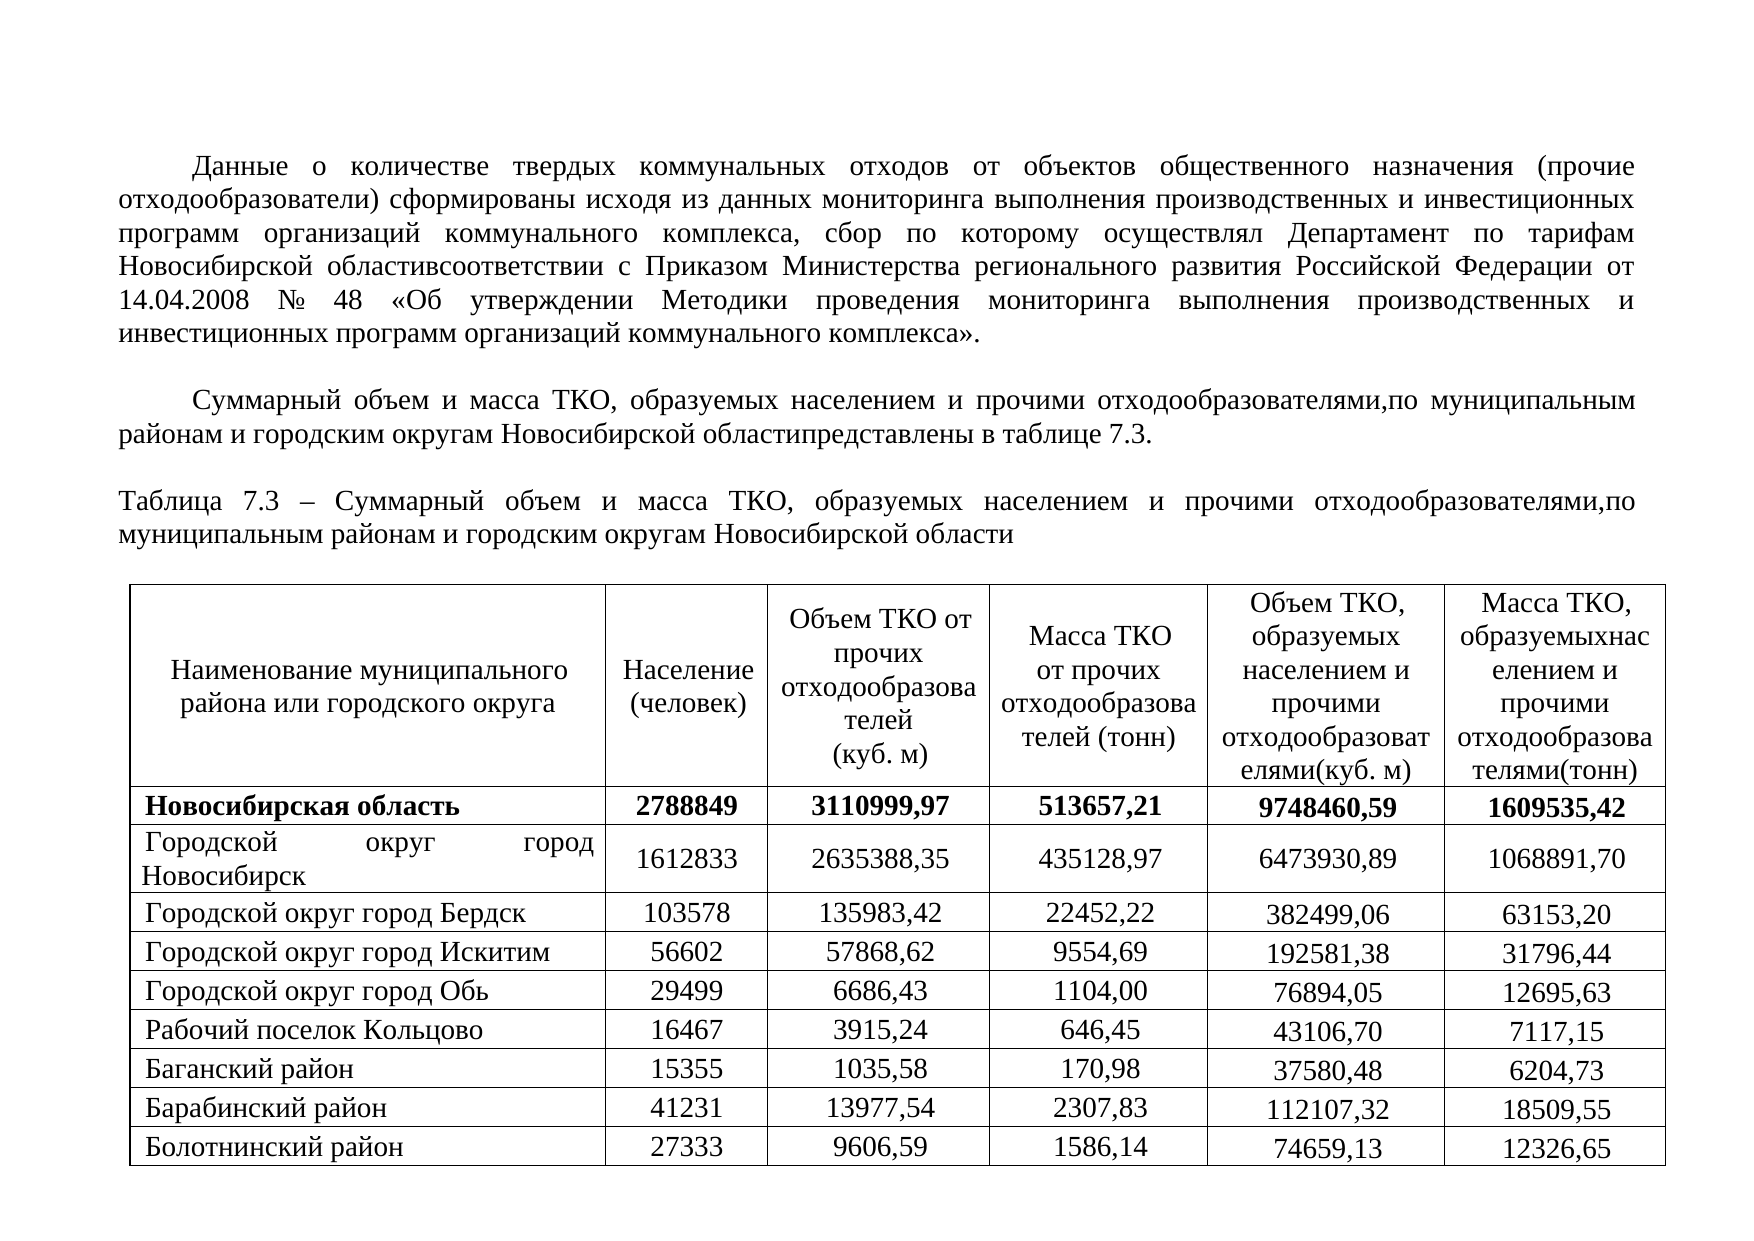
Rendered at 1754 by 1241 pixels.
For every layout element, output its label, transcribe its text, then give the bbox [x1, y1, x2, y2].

table_cell 2307,83 [990, 1088, 1207, 1126]
table_cell 6204,73 [1445, 1049, 1665, 1087]
table_cell 1609535,42 [1445, 787, 1665, 823]
table_cell 18509,55 [1445, 1088, 1665, 1126]
table_cell 9554,69 [990, 932, 1207, 970]
table_cell Городской округ город Новосибирск [131, 825, 605, 892]
table_cell 513657,21 [990, 787, 1207, 823]
table_header Масса ТКО от прочих отходообразователей (тонн) [990, 585, 1207, 786]
table_cell 192581,38 [1208, 932, 1444, 970]
table_cell 1068891,70 [1445, 825, 1665, 892]
table_cell 12326,65 [1445, 1127, 1665, 1165]
table_cell 103578 [606, 893, 767, 931]
table_cell 435128,97 [990, 825, 1207, 892]
table_cell 41231 [606, 1088, 767, 1126]
table_cell 22452,22 [990, 893, 1207, 931]
table_cell 1612833 [606, 825, 767, 892]
table_cell 43106,70 [1208, 1010, 1444, 1048]
table_cell Болотнинский район [131, 1127, 605, 1165]
table_header Население (человек) [606, 585, 767, 786]
table_cell 3110999,97 [768, 787, 989, 823]
table_cell 76894,05 [1208, 971, 1444, 1009]
table_cell 13977,54 [768, 1088, 989, 1126]
table_cell 170,98 [990, 1049, 1207, 1087]
table_cell 1035,58 [768, 1049, 989, 1087]
table_cell Баганский район [131, 1049, 605, 1087]
table_cell 646,45 [990, 1010, 1207, 1048]
table_cell 27333 [606, 1127, 767, 1165]
table_cell 12695,63 [1445, 971, 1665, 1009]
table_cell 63153,20 [1445, 893, 1665, 931]
text Суммарный объем и масса ТКО, образуемых населением и прочими отходообразователями,по муниципальным районам и городским округам Новосибирской областипредставлены в таблице 7.3. [118, 382, 1636, 449]
table_cell 9748460,59 [1208, 787, 1444, 823]
table_cell 74659,13 [1208, 1127, 1444, 1165]
table_cell 135983,42 [768, 893, 989, 931]
table_cell Барабинский район [131, 1088, 605, 1126]
table_header Наименование муниципального района или городского округа [131, 585, 605, 786]
table_cell 6473930,89 [1208, 825, 1444, 892]
table_cell 56602 [606, 932, 767, 970]
table_cell 16467 [606, 1010, 767, 1048]
table_cell 112107,32 [1208, 1088, 1444, 1126]
table_cell 29499 [606, 971, 767, 1009]
table_cell 2635388,35 [768, 825, 989, 892]
table_cell Городской округ город Обь [131, 971, 605, 1009]
table_cell 57868,62 [768, 932, 989, 970]
table_cell 1104,00 [990, 971, 1207, 1009]
text Таблица 7.3 – Суммарный объем и масса ТКО, образуемых населением и прочими отходообразователями,по муниципальным районам и городским округам Новосибирской области [118, 483, 1636, 550]
table_cell Рабочий поселок Кольцово [131, 1010, 605, 1048]
table_cell Новосибирская область [131, 787, 605, 823]
table_cell 9606,59 [768, 1127, 989, 1165]
table_cell Городской округ город Искитим [131, 932, 605, 970]
table_cell 15355 [606, 1049, 767, 1087]
table_cell 6686,43 [768, 971, 989, 1009]
table_cell 7117,15 [1445, 1010, 1665, 1048]
table_cell 3915,24 [768, 1010, 989, 1048]
table_header Объем ТКО от прочих отходообразователей (куб. м) [768, 585, 989, 786]
table_cell 382499,06 [1208, 893, 1444, 931]
table_cell Городской округ город Бердск [131, 893, 605, 931]
table_header Объем ТКО, образуемых населением и прочими отходообразователями(куб. м) [1208, 585, 1444, 786]
table_cell 37580,48 [1208, 1049, 1444, 1087]
table_cell 31796,44 [1445, 932, 1665, 970]
table_header Масса ТКО, образуемыхнаселением и прочими отходообразователями(тонн) [1445, 585, 1665, 786]
table_cell 1586,14 [990, 1127, 1207, 1165]
table_cell 2788849 [606, 787, 767, 823]
text Данные о количестве твердых коммунальных отходов от объектов общественного назначения (прочие отходообразователи) сформированы исходя из данных мониторинга выполнения производственных и инвестиционных программ организаций коммунального комплекса, сбор по которому осуществлял Департамент по тарифам Новосибирской областивсоответствии с Приказом Министерства регионального развития Российской Федерации от 14.04.2008 № 48 «Об утверждении Методики проведения мониторинга выполнения производственных и инвестиционных программ организаций коммунального комплекса». [118, 148, 1636, 349]
